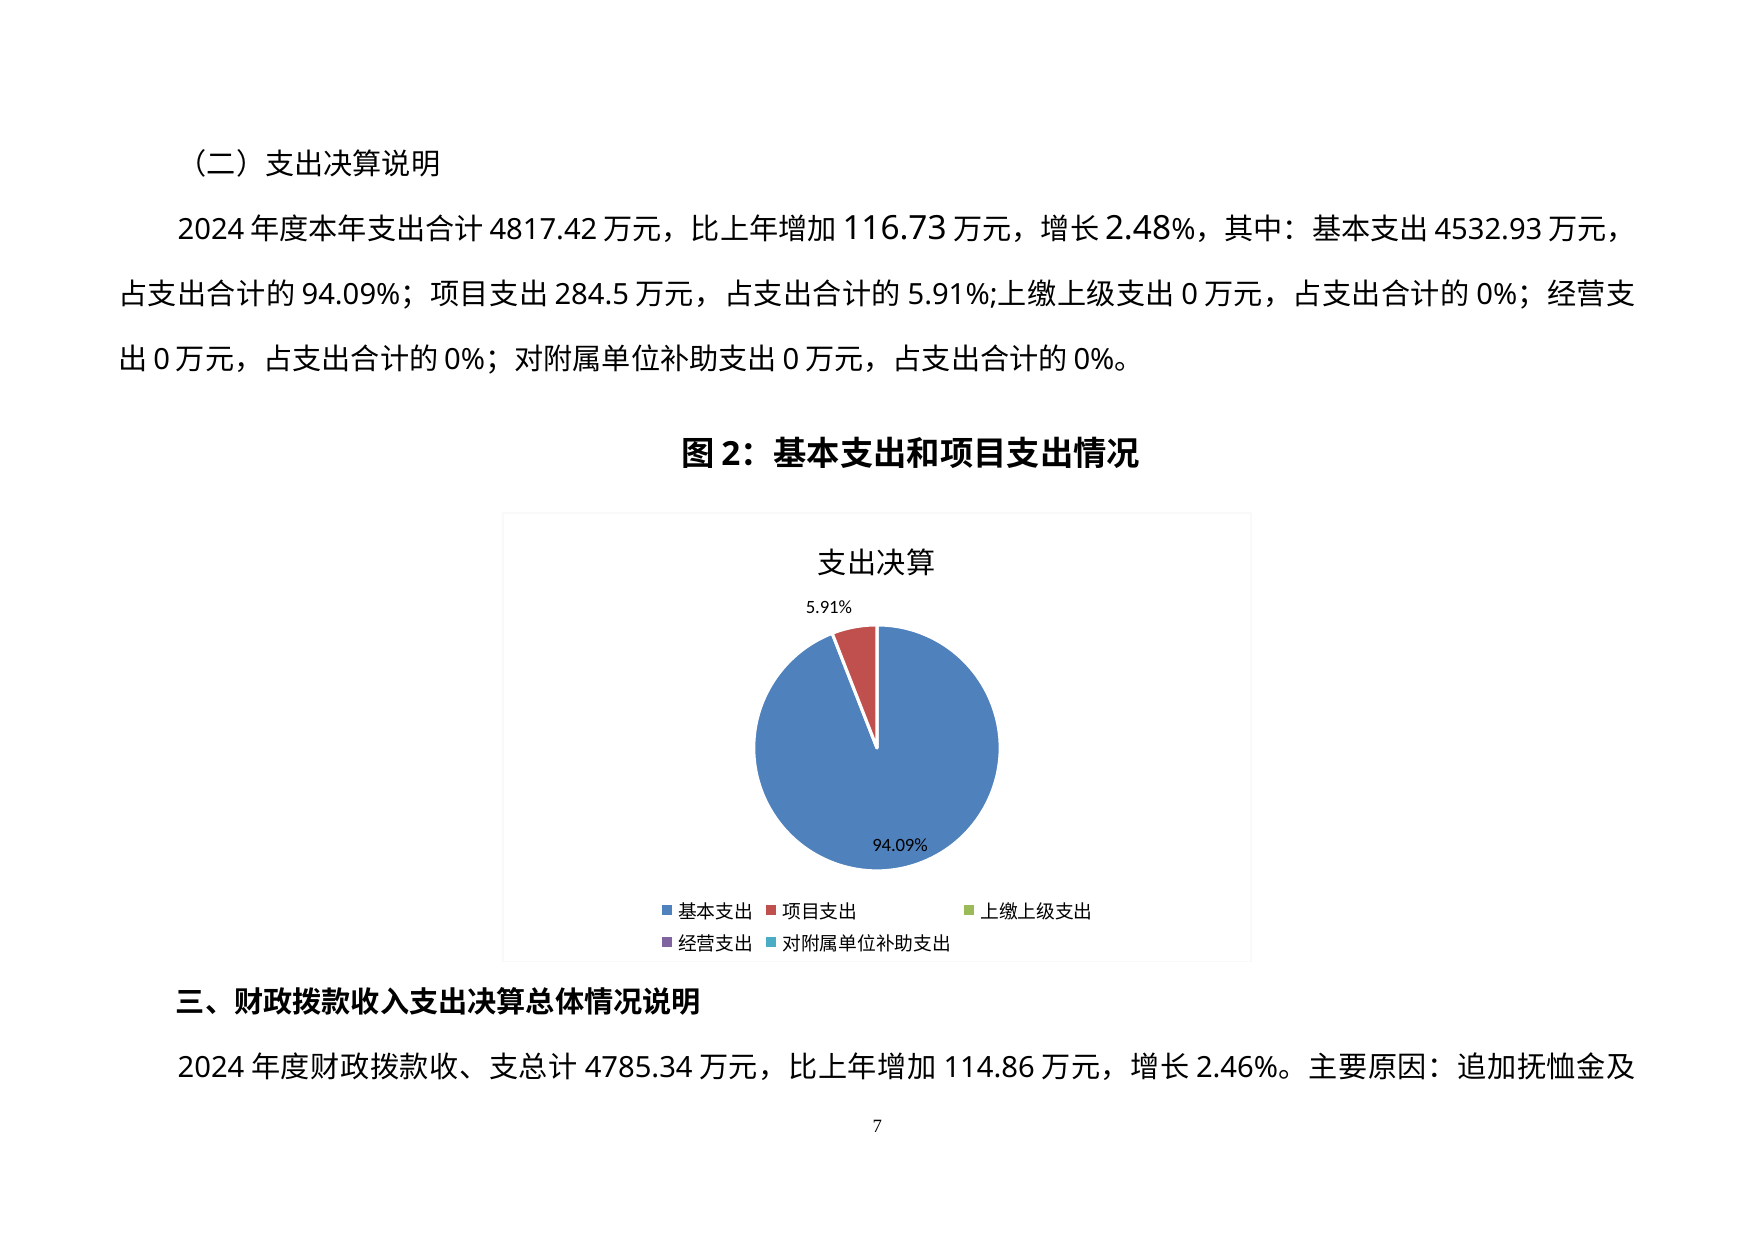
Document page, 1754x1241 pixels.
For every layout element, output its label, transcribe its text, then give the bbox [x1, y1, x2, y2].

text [118, 1032, 1636, 1097]
text （二）支出决算说明 [118, 129, 1636, 194]
text 三、财政拨款收入支出决算总体情况说明 [118, 967, 1636, 1032]
subtitle 图2：基本支出和项目支出情况 [118, 418, 1636, 483]
text 2024年度本年支出合计4817.42万元，比上年增加116.73万元，增长2.48%，其中：基本支出4532.93万元，占支出合计的94.09%；项目支出284.5万元，占支出合计的5.91%;上缴上级支出0万元，占支出合计的0%；经营支出0万元，占支出合计的0%；对附属单位补助支出0万元，占支出合计的0%。 [118, 194, 1636, 389]
